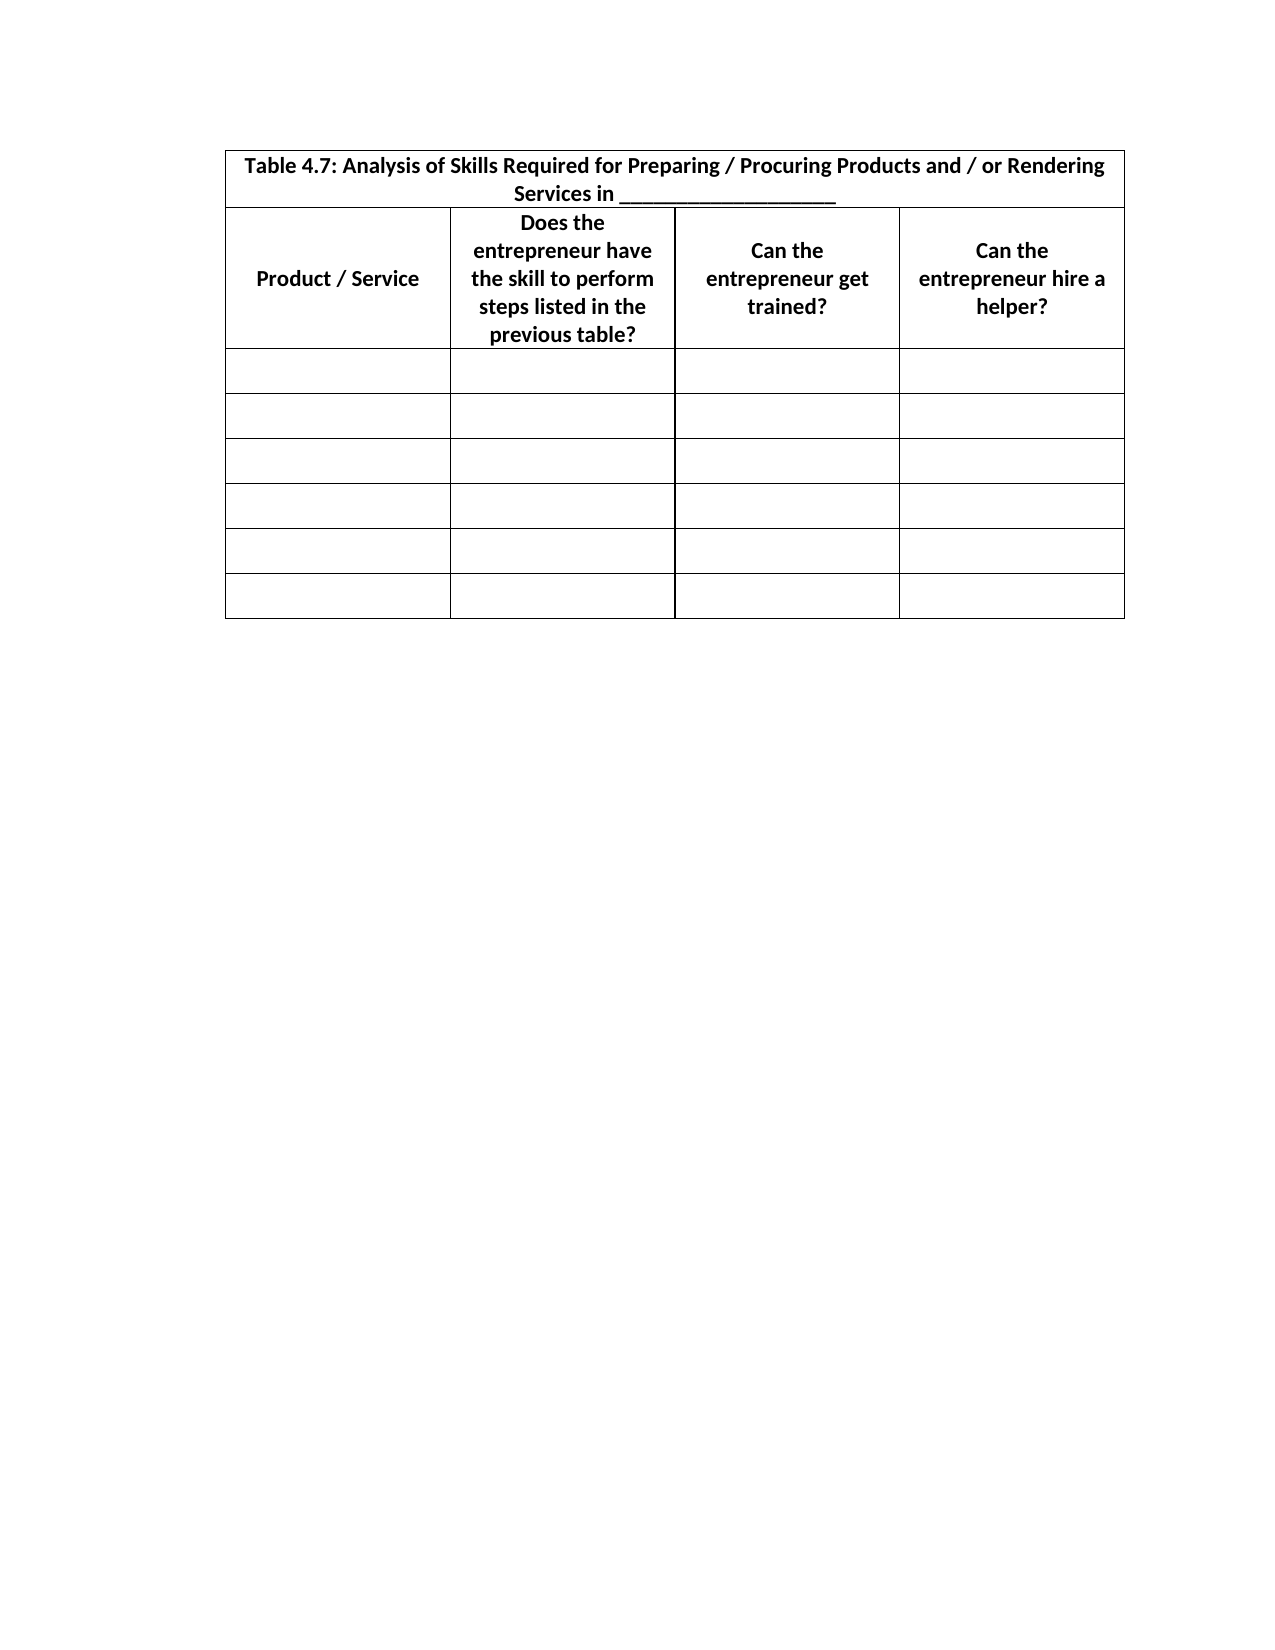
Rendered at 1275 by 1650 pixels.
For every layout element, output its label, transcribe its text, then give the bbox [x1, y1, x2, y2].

table_cell [451, 484, 674, 528]
table_cell [226, 484, 450, 528]
table_cell [900, 439, 1124, 483]
table_cell Product / Service [226, 208, 450, 348]
table_cell [451, 529, 674, 573]
table_cell [451, 439, 674, 483]
table_cell [676, 574, 899, 618]
table_header Table 4.7: Analysis of Skills Required for Preparing / Procuring Products and / or Rendering Services in ___________________ [226, 151, 1124, 207]
table_cell [451, 574, 674, 618]
table_cell Does the entrepreneur have the skill to perform steps listed in the previous table? [451, 208, 674, 348]
table_cell [900, 349, 1124, 393]
table_cell Can the entrepreneur get trained? [676, 208, 899, 348]
table_cell [226, 349, 450, 393]
table_cell [676, 529, 899, 573]
table_cell [226, 529, 450, 573]
table_cell [676, 349, 899, 393]
table_cell [676, 484, 899, 528]
table_cell [676, 439, 899, 483]
table_cell [226, 394, 450, 438]
table_cell [226, 574, 450, 618]
table_cell [451, 349, 674, 393]
table_cell [900, 529, 1124, 573]
table_cell [226, 439, 450, 483]
table_cell [900, 574, 1124, 618]
table_cell Can the entrepreneur hire a helper? [900, 208, 1124, 348]
table_cell [451, 394, 674, 438]
table_cell [676, 394, 899, 438]
table_cell [900, 484, 1124, 528]
table_cell [900, 394, 1124, 438]
